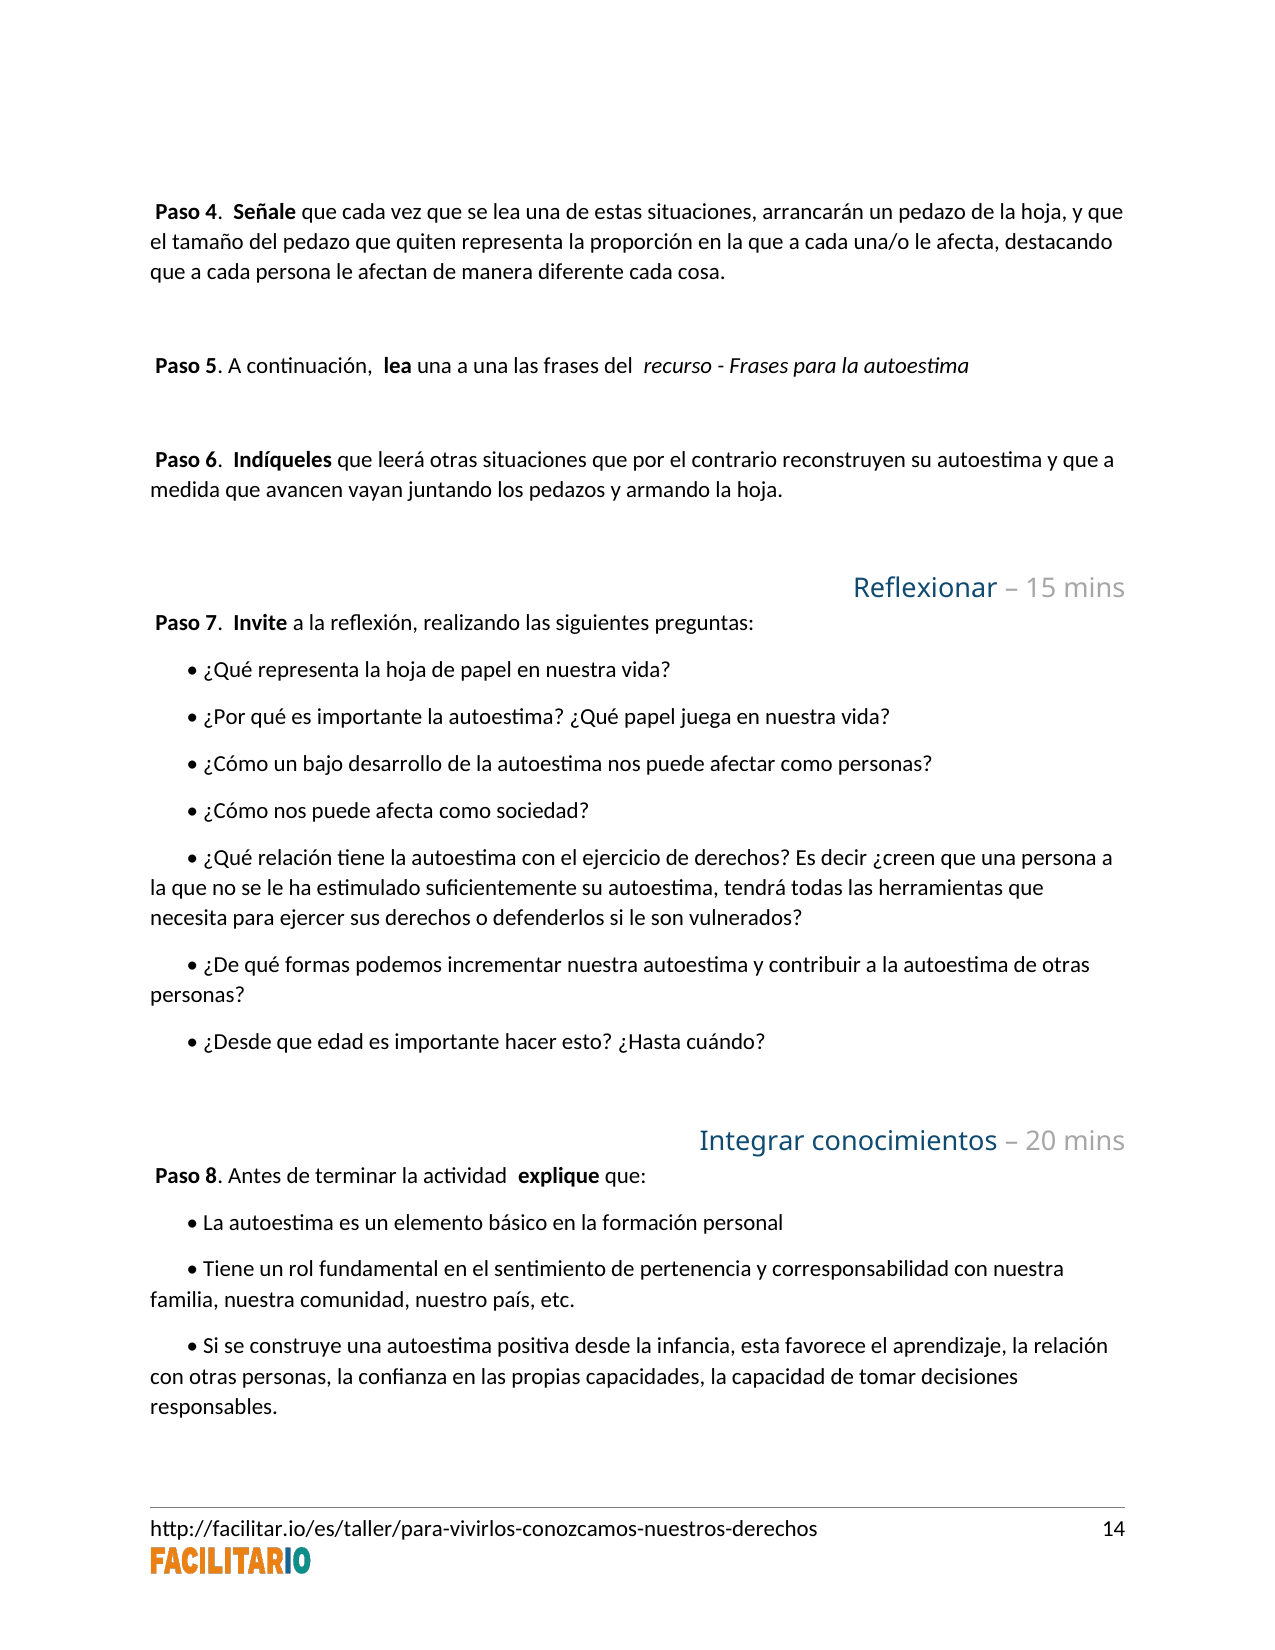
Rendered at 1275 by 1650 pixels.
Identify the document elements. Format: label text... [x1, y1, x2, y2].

text Paso 8. Antes de terminar la actividad explique que: [150, 1161, 1125, 1189]
text • La autoestima es un elemento básico en la formación personal [150, 1208, 1125, 1236]
picture [145, 1544, 315, 1576]
text • ¿Cómo nos puede afecta como sociedad? [150, 796, 1125, 824]
text Paso 7. Invite a la reflexión, realizando las siguientes preguntas: [150, 608, 1125, 637]
text • ¿Qué representa la hoja de papel en nuestra vida? [150, 655, 1125, 683]
text • ¿De qué formas podemos incrementar nuestra autoestima y contribuir a la autoestima de otras personas? [150, 950, 1125, 1008]
text • ¿Desde que edad es importante hacer esto? ¿Hasta cuándo? [150, 1027, 1125, 1055]
text • ¿Qué relación tiene la autoestima con el ejercicio de derechos? Es decir ¿creen que una persona a la que no se le ha estimulado suficientemente su autoestima, tendrá todas las herramientas que necesita para ejercer sus derechos o defenderlos si le son vulnerados? [150, 843, 1125, 931]
text • Si se construye una autoestima positiva desde la infancia, esta favorece el aprendizaje, la relación con otras personas, la confianza en las propias capacidades, la capacidad de tomar decisiones responsables. [150, 1332, 1125, 1420]
text Paso 6. Indíqueles que leerá otras situaciones que por el contrario reconstruyen su autoestima y que a medida que avancen vayan juntando los pedazos y armando la hoja. [150, 445, 1125, 503]
text • ¿Cómo un bajo desarrollo de la autoestima nos puede afectar como personas? [150, 749, 1125, 777]
text Paso 5. A continuación, lea una a una las frases del recurso - Frases para la autoestima [150, 351, 1125, 379]
text • ¿Por qué es importante la autoestima? ¿Qué papel juega en nuestra vida? [150, 702, 1125, 730]
subtitle Reflexionar – 15 mins [150, 569, 1125, 606]
subtitle Integrar conocimientos – 20 mins [150, 1121, 1125, 1158]
text • Tiene un rol fundamental en el sentimiento de pertenencia y corresponsabilidad con nuestra familia, nuestra comunidad, nuestro país, etc. [150, 1254, 1125, 1313]
text Paso 4. Señale que cada vez que se lea una de estas situaciones, arrancarán un pedazo de la hoja, y que el tamaño del pedazo que quiten representa la proporción en la que a cada una/o le afecta, destacando que a cada persona le afectan de manera diferente cada cosa. [150, 197, 1125, 285]
